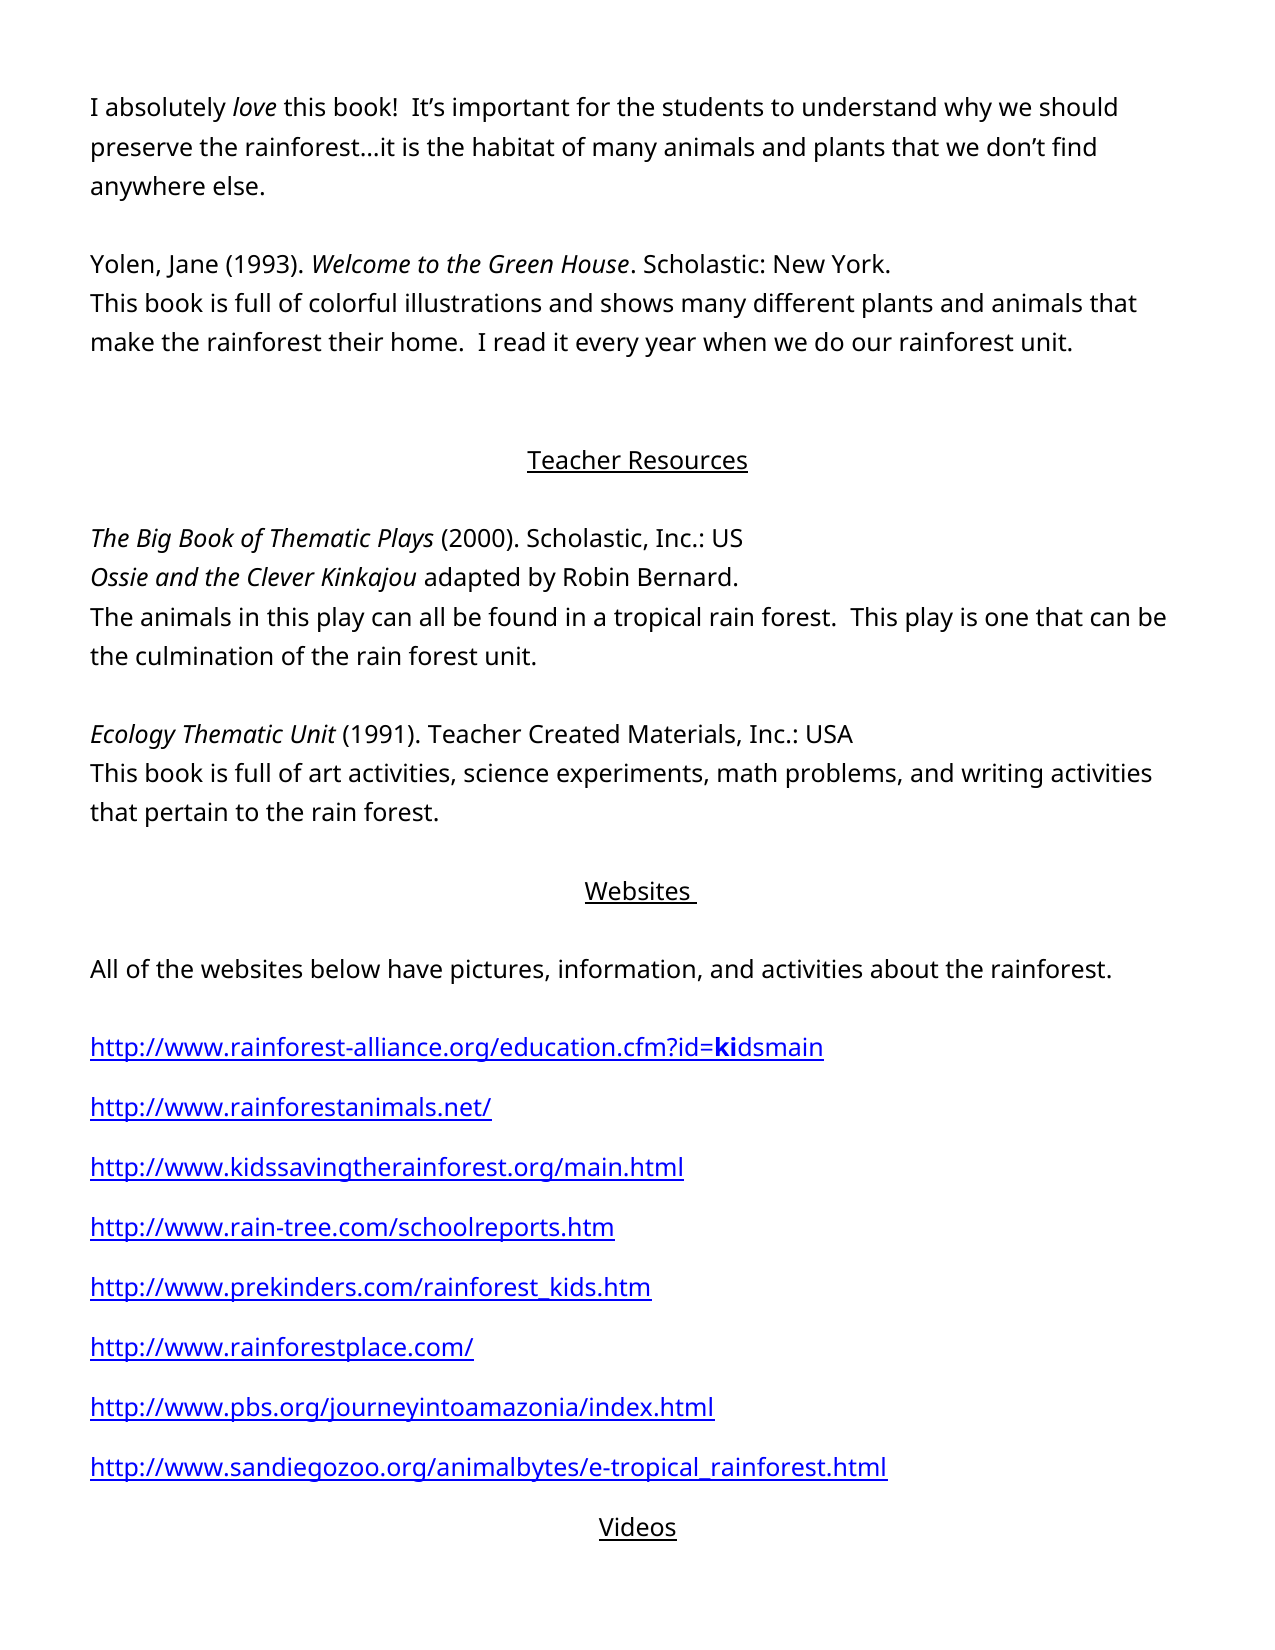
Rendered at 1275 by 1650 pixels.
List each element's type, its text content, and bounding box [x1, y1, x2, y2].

text Teacher Resources [90, 442, 1185, 477]
text Ossie and the Clever Kinkajou adapted by Robin Bernard. [90, 560, 1185, 594]
text http://www.pbs.org/journeyintoamazonia/index.html [90, 1390, 1185, 1424]
text The Big Book of Thematic Plays (2000). Scholastic, Inc.: US [90, 521, 1185, 555]
text http://www.rainforest-alliance.org/education.cfm?id=kidsmain [90, 1030, 1185, 1064]
text Websites [90, 873, 1185, 907]
text Yolen, Jane (1993). Welcome to the Green House. Scholastic: New York. [90, 247, 1185, 281]
text The animals in this play can all be found in a tropical rain forest. This play is one that can be the culmination of the rain forest unit. [90, 599, 1185, 672]
text I absolutely love this book! It’s important for the students to understand why we should preserve the rainforest…it is the habitat of many animals and plants that we don’t find anywhere else. [90, 90, 1185, 202]
text http://www.sandiegozoo.org/animalbytes/e-tropical_rainforest.html [90, 1450, 1185, 1484]
text This book is full of colorful illustrations and shows many different plants and animals that make the rainforest their home. I read it every year when we do our rainforest unit. [90, 286, 1185, 359]
text http://www.kidssavingtherainforest.org/main.html [90, 1150, 1185, 1184]
text http://www.prekinders.com/rainforest_kids.htm [90, 1270, 1185, 1304]
text This book is full of art activities, science experiments, math problems, and writing activities that pertain to the rain forest. [90, 756, 1185, 829]
text All of the websites below have pictures, information, and activities about the rainforest. [90, 952, 1185, 986]
text Videos [90, 1510, 1185, 1544]
text http://www.rain-tree.com/schoolreports.htm [90, 1210, 1185, 1244]
text Ecology Thematic Unit (1991). Teacher Created Materials, Inc.: USA [90, 717, 1185, 751]
text http://www.rainforestplace.com/ [90, 1330, 1185, 1364]
text http://www.rainforestanimals.net/ [90, 1090, 1185, 1124]
